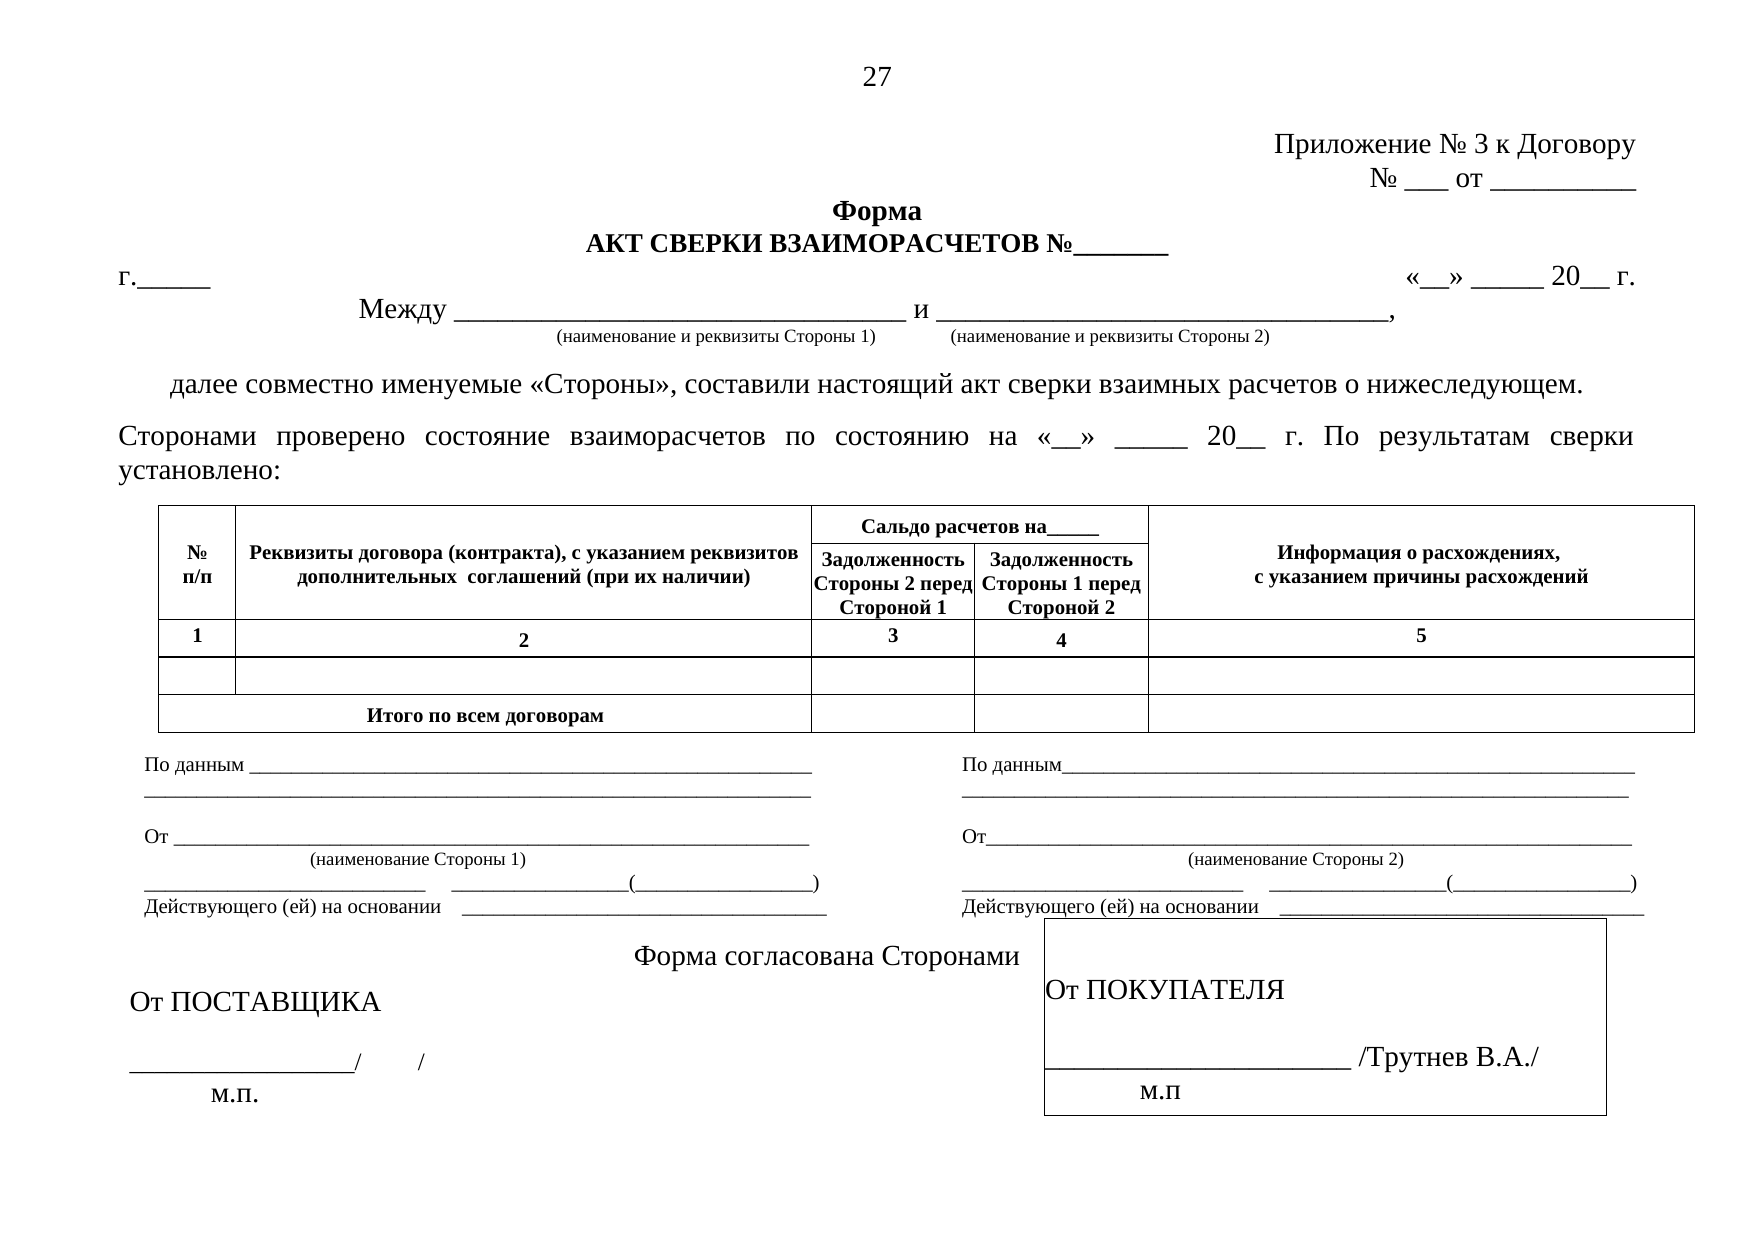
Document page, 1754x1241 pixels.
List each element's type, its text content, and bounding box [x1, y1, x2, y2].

text Сторонами проверено состояние взаиморасчетов по состоянию на «__» _____ 20__ г. По результатам сверки установлено: [118, 418, 1636, 486]
text Приложение № 3 к Договору [118, 126, 1636, 160]
text Форма [118, 193, 1636, 227]
text (наименование и реквизиты Стороны 1) (наименование и реквизиты Стороны 2) [118, 325, 1636, 347]
table_cell По данным_______________________________________________________ ________________________________________________________________ От______________________________________________________________ (наименование Стороны 2) ___________________________ _________________(_________________) Действующего (ей) на основании ___________________________________ [962, 732, 1754, 918]
table_cell [812, 695, 974, 732]
table_cell [159, 658, 235, 694]
table_cell Задолженность Стороны 2 перед Стороной 1 [812, 544, 974, 619]
table_cell 4 [975, 620, 1148, 656]
table_header г._____ [118, 258, 877, 291]
table_header «__» _____ 20__ г. [877, 258, 1636, 291]
table_cell 3 [812, 620, 974, 656]
table_cell [1149, 658, 1694, 694]
table_cell [1149, 695, 1694, 732]
table_cell [236, 658, 811, 694]
table_cell 2 [236, 620, 811, 656]
table_cell 5 [1149, 620, 1694, 656]
table_cell [812, 658, 974, 694]
table_cell [118, 918, 1044, 1115]
table_cell [975, 695, 1148, 732]
table_cell 1 [159, 620, 235, 656]
text Между _______________________________ и _______________________________, [118, 291, 1636, 325]
text № ___ от __________ [118, 160, 1636, 193]
table_header Информация о расхождениях, с указанием причины расхождений [1149, 506, 1694, 619]
table_cell От ПОКУПАТЕЛЯ _____________________ /Трутнев В.А./ м.п [1045, 919, 1606, 1115]
text АКТ СВЕРКИ ВЗАИМОРАСЧЕТОВ №_______ [118, 227, 1636, 258]
table_header № п/п [159, 506, 235, 619]
table_header Сальдо расчетов на_____ [812, 506, 1148, 542]
table_cell Итого по всем договорам [159, 695, 811, 732]
table_cell Задолженность Стороны 1 перед Стороной 2 [975, 544, 1148, 619]
table_cell [975, 658, 1148, 694]
table_cell По данным ______________________________________________________ ________________________________________________________________ От _____________________________________________________________ (наименование Стороны 1) ___________________________ _________________(_________________) Действующего (ей) на основании ___________________________________ [144, 732, 962, 918]
text далее совместно именуемые «Стороны», составили настоящий акт сверки взаимных расчетов о нижеследующем. [118, 366, 1636, 399]
table_header Реквизиты договора (контракта), с указанием реквизитов дополнительных соглашений (при их наличии) [236, 506, 811, 619]
